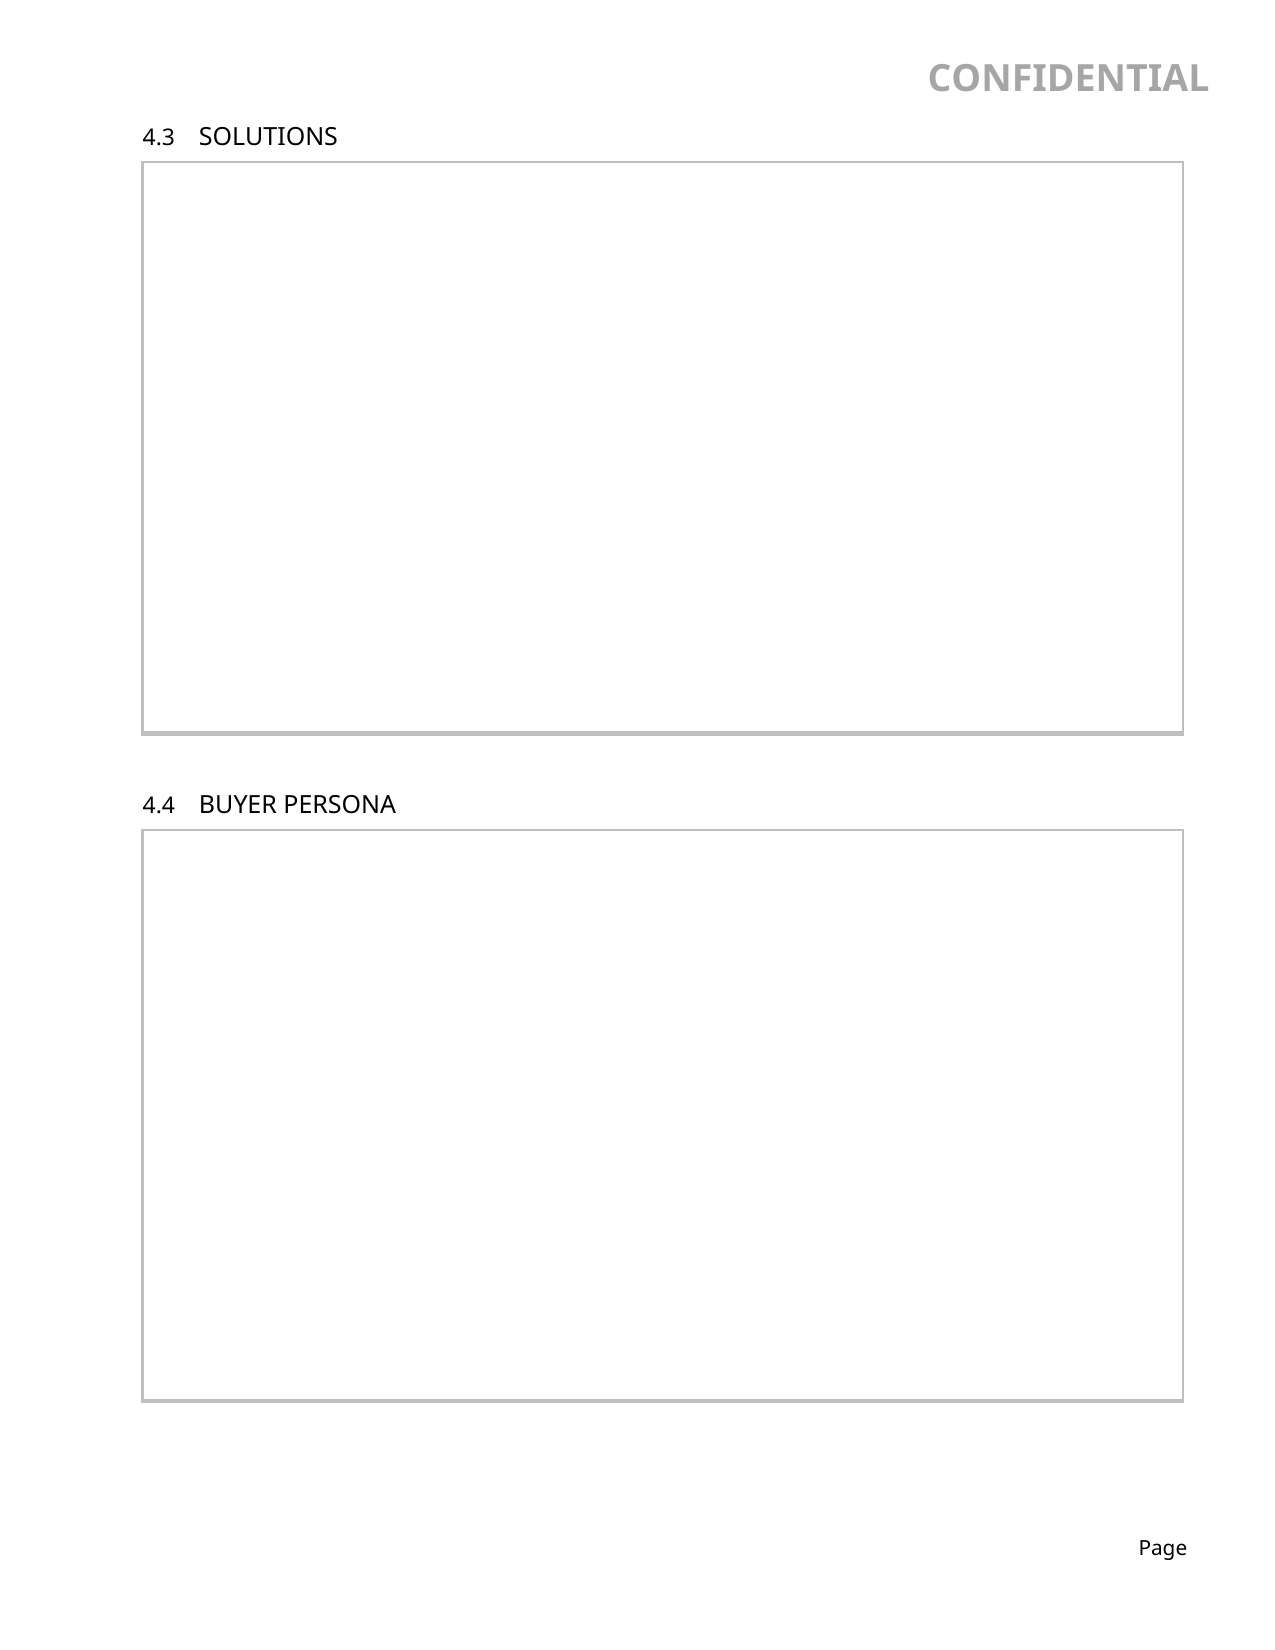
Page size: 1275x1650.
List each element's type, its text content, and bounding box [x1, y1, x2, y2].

table_header [144, 163, 1182, 731]
subtitle BUYER PERSONA [142, 786, 1200, 820]
subtitle SOLUTIONS [142, 119, 1200, 153]
table_header [144, 831, 1182, 1399]
